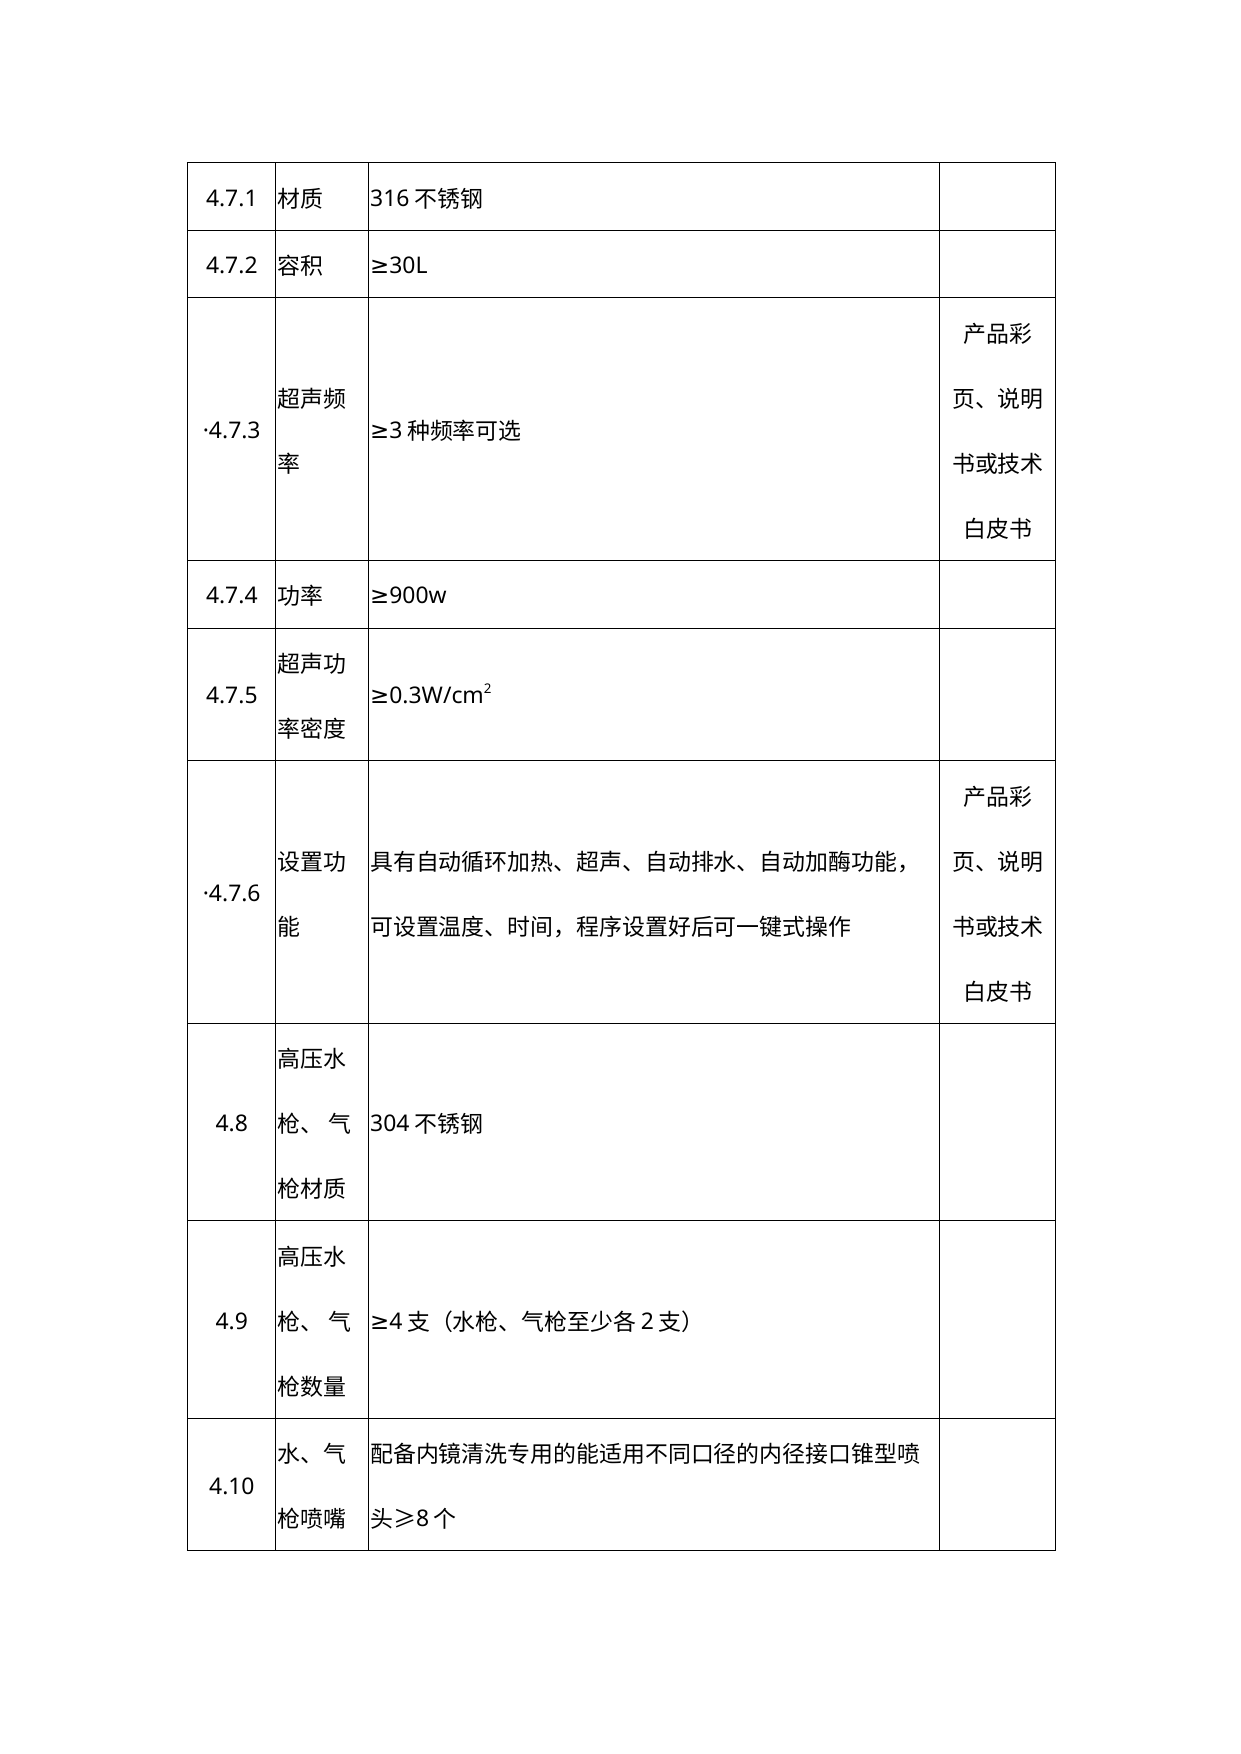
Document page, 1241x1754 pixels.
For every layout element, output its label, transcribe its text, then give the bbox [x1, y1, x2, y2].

table_cell [940, 629, 1055, 760]
table_cell 4.7.4 [188, 561, 275, 627]
table_cell 容积 [276, 231, 368, 297]
table_cell 4.7.1 [188, 163, 275, 229]
table_cell 4.7.2 [188, 231, 275, 297]
table_cell ≥0.3W/cm2 [369, 629, 939, 760]
table_cell 4.9 [188, 1221, 275, 1418]
table_cell 设置功能 [276, 761, 368, 1023]
table_cell 4.10 [188, 1419, 275, 1550]
table_cell [940, 1221, 1055, 1418]
table_cell ≥30L [369, 231, 939, 297]
table_cell 304不锈钢 [369, 1024, 939, 1220]
table_cell 具有自动循环加热、超声、自动排水、自动加酶功能，可设置温度、时间，程序设置好后可一键式操作 [369, 761, 939, 1023]
table_cell 高压水枪、 气枪数量 [276, 1221, 368, 1418]
table_cell 水、气枪喷嘴 [276, 1419, 368, 1550]
table_cell ·4.7.3 [188, 298, 275, 560]
table_cell [940, 561, 1055, 627]
table_cell [940, 163, 1055, 229]
table_cell ≥3种频率可选 [369, 298, 939, 560]
table_cell 材质 [276, 163, 368, 229]
table_cell 产品彩页、说明书或技术白皮书 [940, 298, 1055, 560]
table_cell 高压水枪、 气枪材质 [276, 1024, 368, 1220]
table_cell 4.7.5 [188, 629, 275, 760]
table_cell ≥4支（水枪、气枪至少各2支） [369, 1221, 939, 1418]
table_cell 功率 [276, 561, 368, 627]
table_cell 超声频率 [276, 298, 368, 560]
table_cell 超声功率密度 [276, 629, 368, 760]
table_cell ·4.7.6 [188, 761, 275, 1023]
table_cell [940, 1419, 1055, 1550]
table_cell [940, 1024, 1055, 1220]
table_cell 4.8 [188, 1024, 275, 1220]
table_cell [940, 231, 1055, 297]
table_cell ≥900w [369, 561, 939, 627]
table_cell 配备内镜清洗专用的能适用不同口径的内径接口锥型喷头≥8个 [369, 1419, 939, 1550]
table_cell 316不锈钢 [369, 163, 939, 229]
table_cell 产品彩页、说明书或技术白皮书 [940, 761, 1055, 1023]
